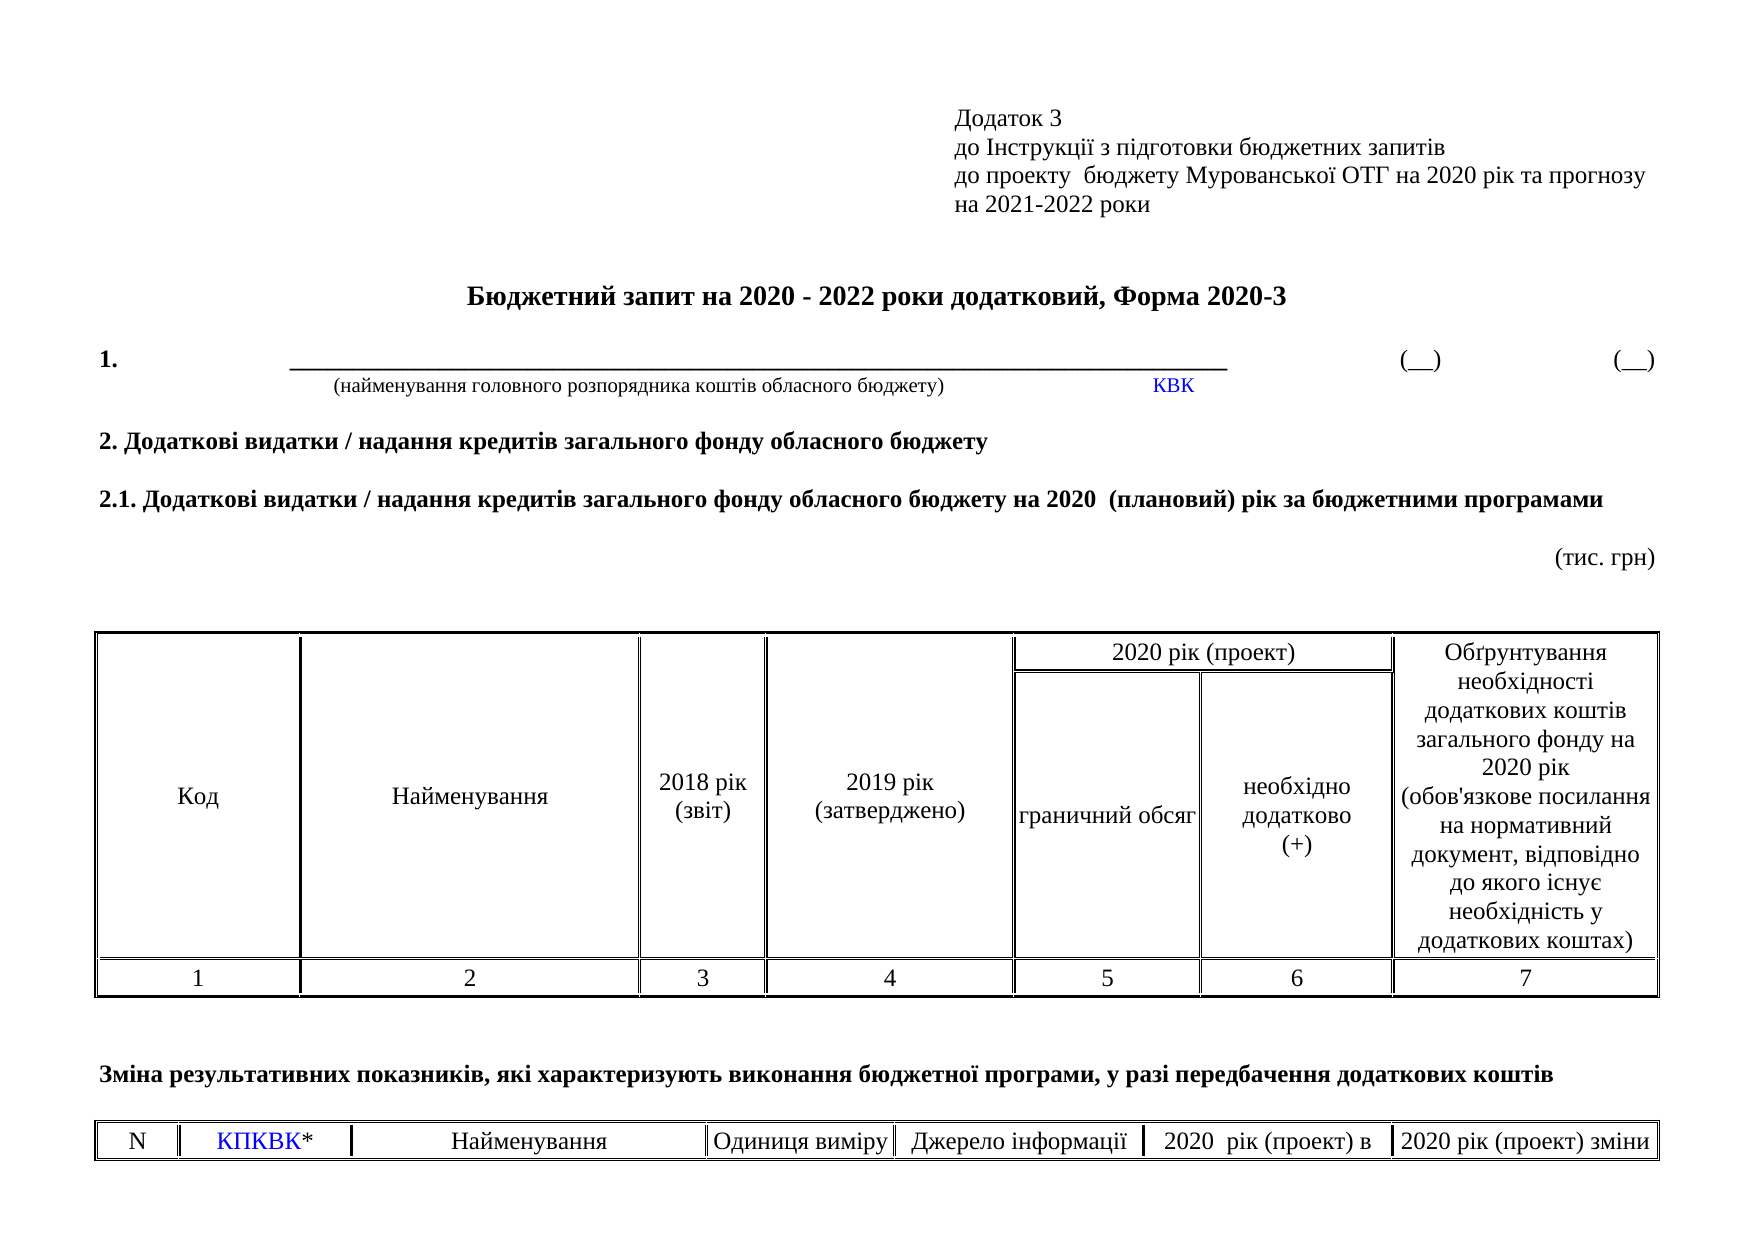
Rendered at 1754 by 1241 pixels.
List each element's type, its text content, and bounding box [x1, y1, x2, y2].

table_cell 3 [640, 957, 766, 995]
table_cell 4 [766, 957, 1014, 995]
table_cell граничний обсяг [1016, 673, 1199, 957]
table_header N з/п [98, 1121, 179, 1158]
table_cell 1 [96, 957, 300, 995]
table_cell необхідно додатково (+) [1202, 673, 1391, 957]
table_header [1143, 1121, 1392, 1158]
table_header 2020 рік (проект) [1014, 633, 1393, 669]
table_cell 6 [1201, 958, 1393, 995]
table_header Додаток 3 до Інструкції з підготовки бюджетних запитів до проекту бюджету Мурованської ОТГ на 2020 рік та прогнозу на 2021-2022 роки [951, 100, 1661, 221]
table_header Найменування [351, 1123, 707, 1158]
table_cell 2 [300, 960, 639, 995]
table_header Одиниця виміру [707, 1123, 894, 1158]
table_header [1392, 1123, 1657, 1158]
table_cell 5 [1014, 960, 1201, 995]
table_header 2019 рік (затверджено) [766, 633, 1014, 957]
subtitle Бюджетний запит на 2020 - 2022 роки додатковий, Форма 2020-3 [89, 279, 1665, 312]
table_cell 7 [1393, 957, 1658, 995]
table_header Зміна результативних показників, які характеризують виконання бюджетної програми, у разі передбачення додаткових коштів [96, 1056, 1658, 1091]
table_header 2018 рік (звіт) [640, 633, 766, 957]
table_header Обґрунтування необхідності додаткових коштів загального фонду на 2020 рік (обов'язкове посилання на нормативний документ, відповідно до якого існує необхідність у додаткових коштах) [1393, 634, 1657, 957]
table_header КПКВК* [179, 1123, 351, 1158]
table_header Джерело інформації [895, 1123, 1143, 1158]
table_header Найменування [300, 634, 639, 957]
table_header Код [98, 633, 300, 957]
table_header 1. ___________________________________________________________________________ (__) (__) (найменування головного розпорядника коштів обласного бюджету) КВК 2. Додаткові видатки / надання кредитів загального фонду обласного бюджету 2.1. Додаткові видатки / надання кредитів загального фонду обласного бюджету на 2020 (плановий) рік за бюджетними програмами (тис. грн) [96, 341, 1658, 573]
